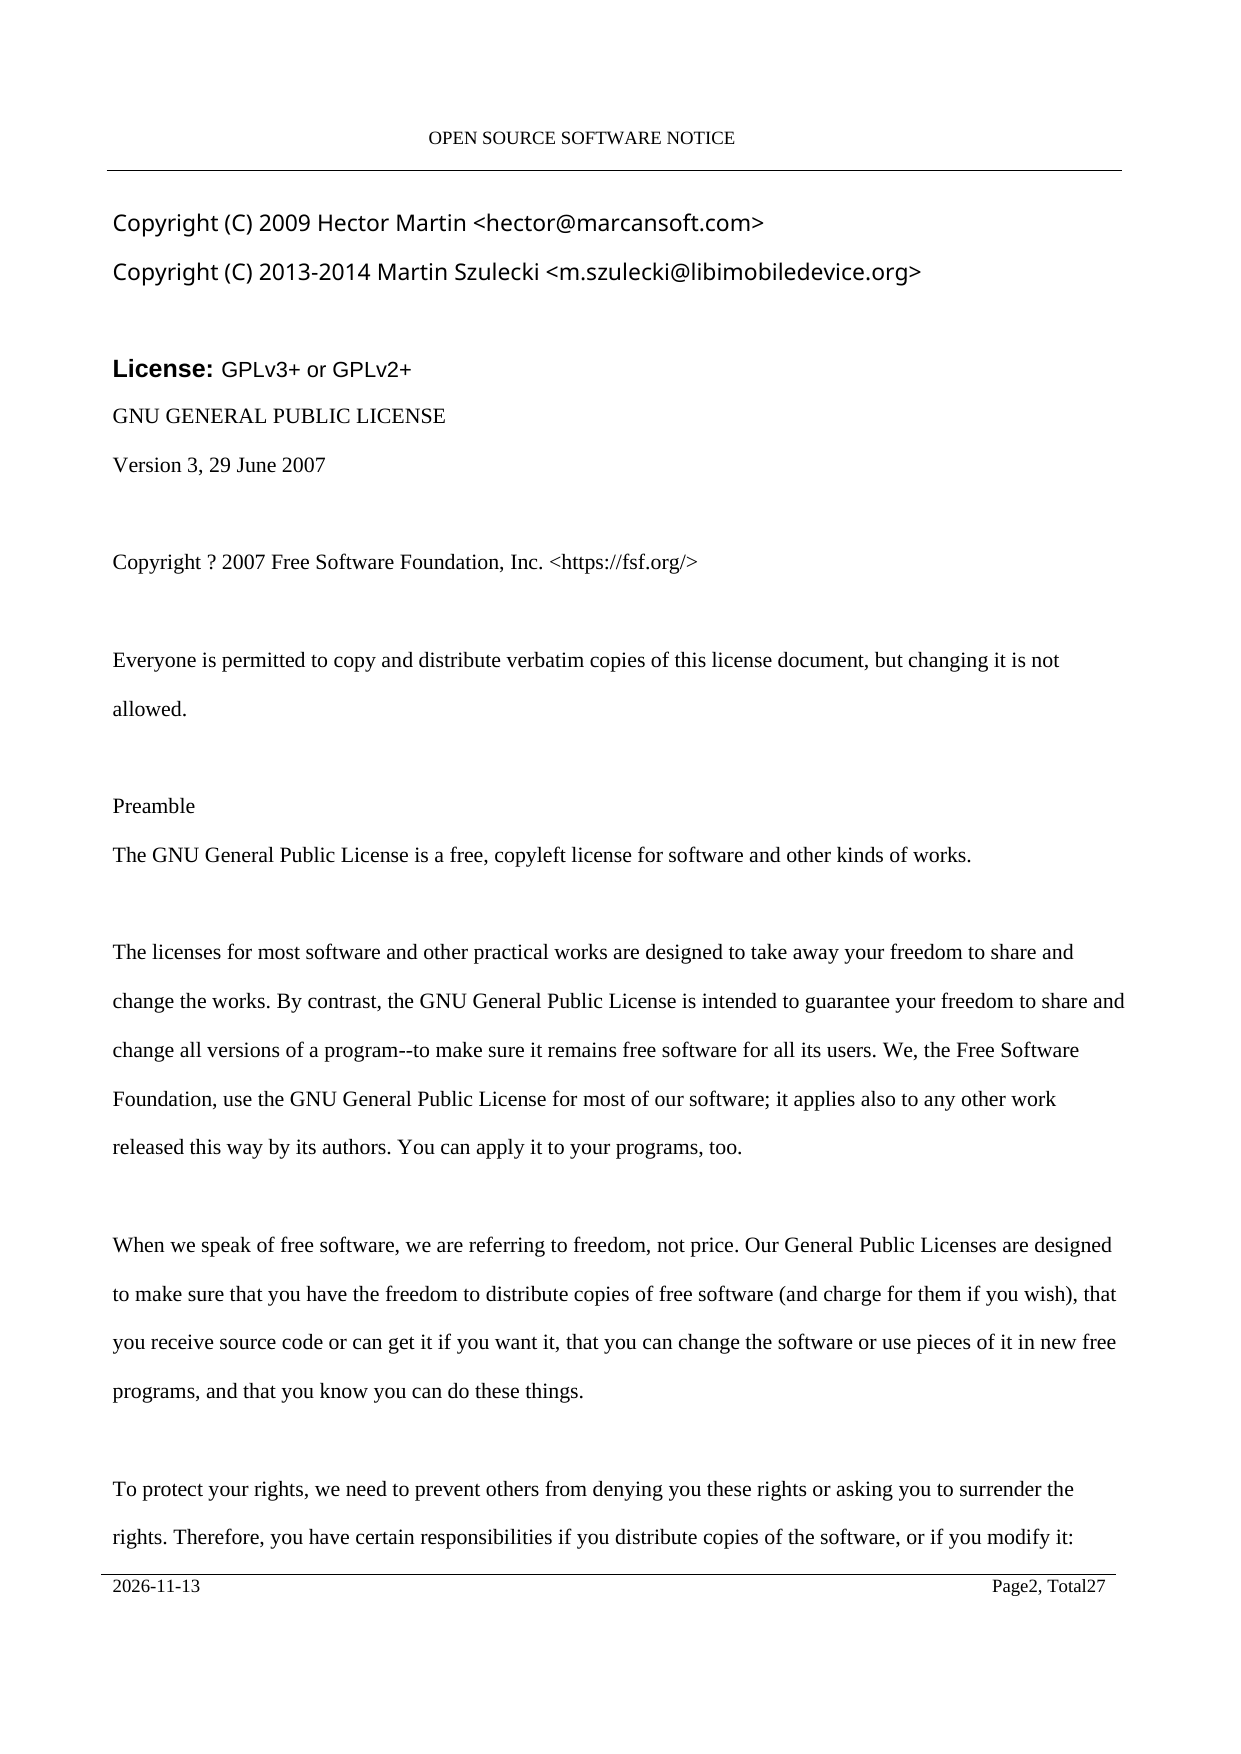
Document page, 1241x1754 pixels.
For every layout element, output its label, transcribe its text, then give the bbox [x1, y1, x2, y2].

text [112, 206, 1128, 336]
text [112, 399, 1128, 1553]
text License: GPLv3+ or GPLv2+ [112, 353, 1128, 385]
